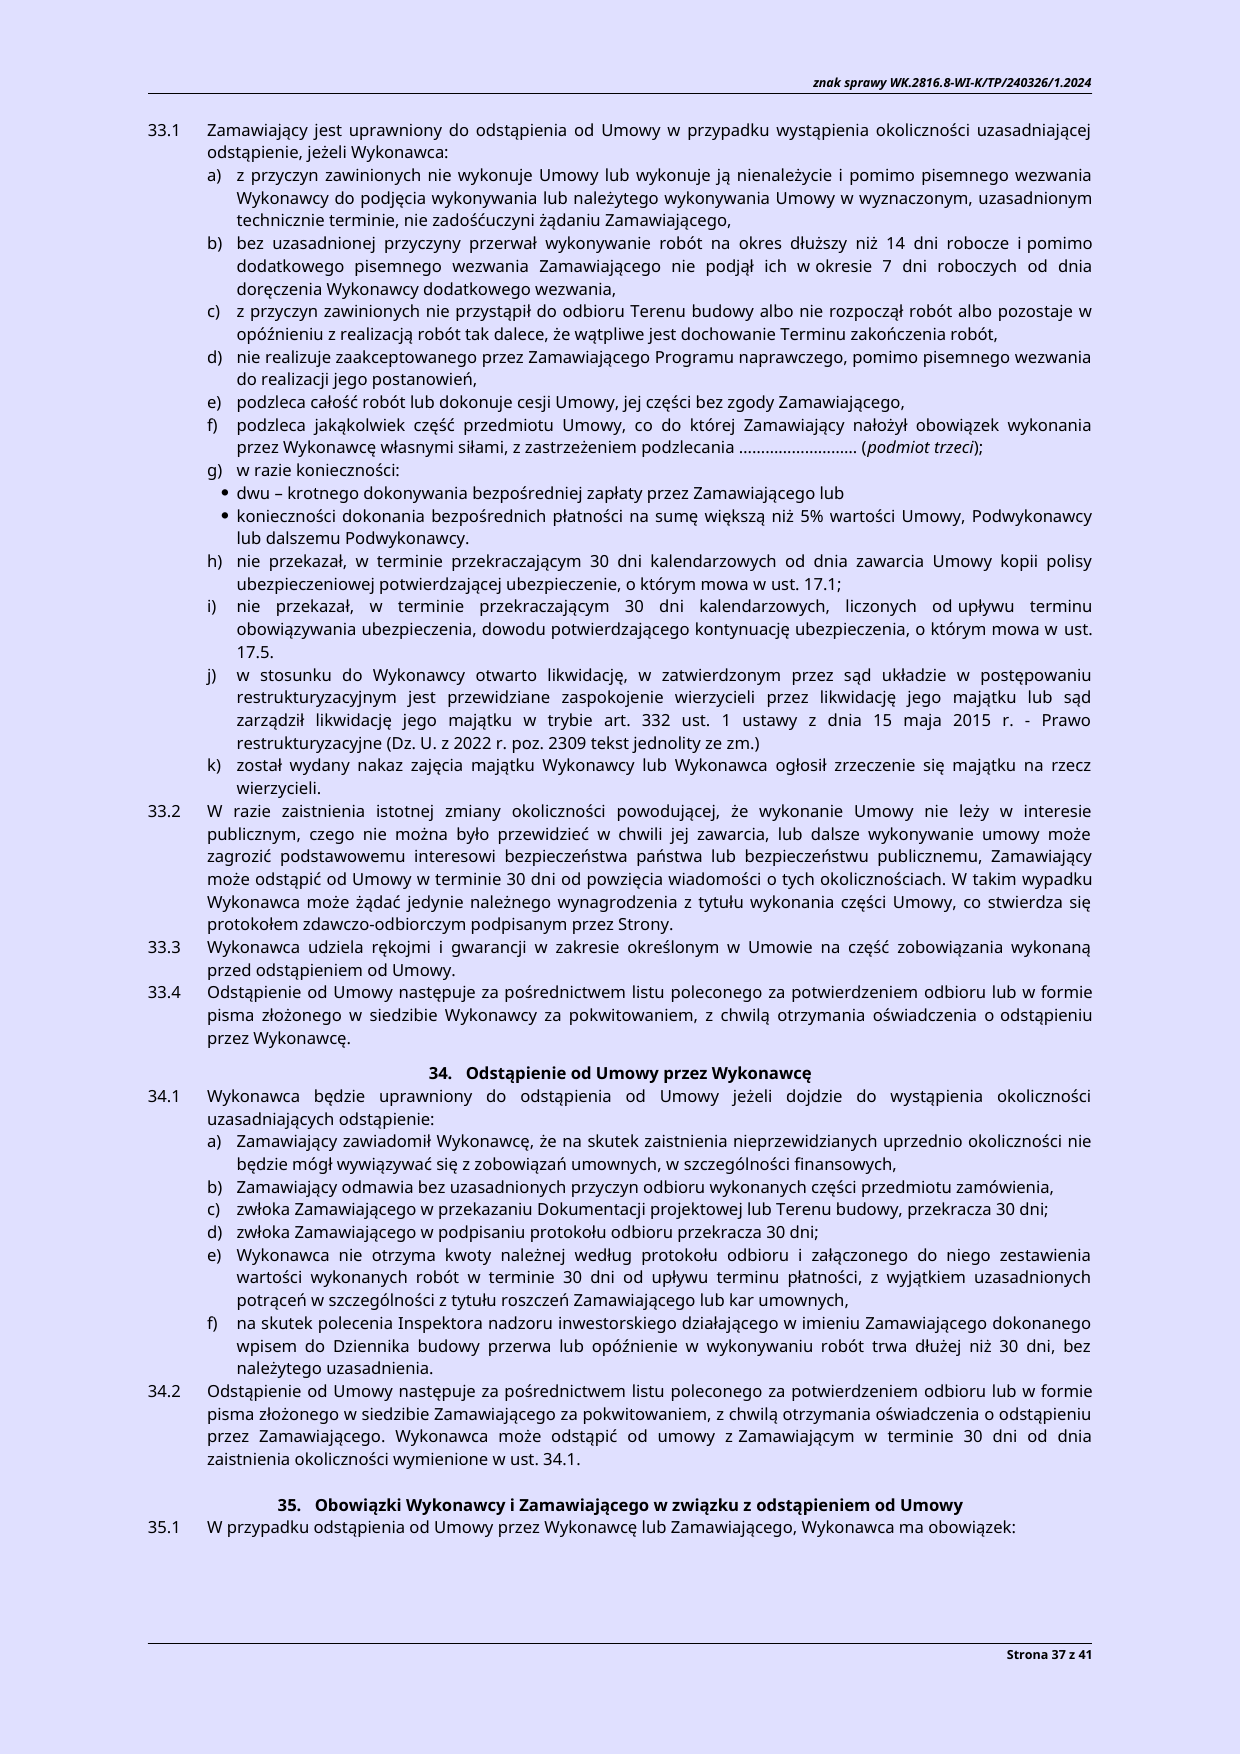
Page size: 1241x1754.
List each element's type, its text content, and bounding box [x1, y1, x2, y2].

list nie przekazał, w terminie przekraczającym 30 dni kalendarzowych, liczonych od upływu terminu obowiązywania ubezpieczenia, dowodu potwierdzającego kontynuację ubezpieczenia, o którym mowa w ust. 17.5. [207, 595, 1092, 663]
list W razie zaistnienia istotnej zmiany okoliczności powodującej, że wykonanie Umowy nie leży w interesie publicznym, czego nie można było przewidzieć w chwili jej zawarcia, lub dalsze wykonywanie umowy może zagrozić podstawowemu interesowi bezpieczeństwa państwa lub bezpieczeństwu publicznemu, Zamawiający może odstąpić od Umowy w terminie 30 dni od powzięcia wiadomości o tych okolicznościach. W takim wypadku Wykonawca może żądać jedynie należnego wynagrodzenia z tytułu wykonania części Umowy, co stwierdza się protokołem zdawczo-odbiorczym podpisanym przez Strony. [148, 799, 1092, 936]
list został wydany nakaz zajęcia majątku Wykonawcy lub Wykonawca ogłosił zrzeczenie się majątku na rzecz wierzycieli. [207, 754, 1092, 799]
list Wykonawca nie otrzyma kwoty należnej według protokołu odbioru i załączonego do niego zestawienia wartości wykonanych robót w terminie 30 dni od upływu terminu płatności, z wyjątkiem uzasadnionych potrąceń w szczególności z tytułu roszczeń Zamawiającego lub kar umownych, [207, 1243, 1092, 1311]
list Zamawiający jest uprawniony do odstąpienia od Umowy w przypadku wystąpienia okoliczności uzasadniającej odstąpienie, jeżeli Wykonawca: [148, 118, 1092, 163]
list Zamawiający odmawia bez uzasadnionych przyczyn odbioru wykonanych części przedmiotu zamówienia, [207, 1175, 1092, 1198]
list Wykonawca będzie uprawniony do odstąpienia od Umowy jeżeli dojdzie do wystąpienia okoliczności uzasadniających odstąpienie: [148, 1084, 1092, 1130]
list bez uzasadnionej przyczyny przerwał wykonywanie robót na okres dłuższy niż 14 dni robocze i pomimo dodatkowego pisemnego wezwania Zamawiającego nie podjął ich w okresie 7 dni roboczych od dnia doręczenia Wykonawcy dodatkowego wezwania, [207, 232, 1092, 300]
list konieczności dokonania bezpośrednich płatności na sumę większą niż 5% wartości Umowy, Podwykonawcy lub dalszemu Podwykonawcy. [222, 504, 1092, 549]
list z przyczyn zawinionych nie wykonuje Umowy lub wykonuje ją nienależycie i pomimo pisemnego wezwania Wykonawcy do podjęcia wykonywania lub należytego wykonywania Umowy w wyznaczonym, uzasadnionym technicznie terminie, nie zadośćuczyni żądaniu Zamawiającego, [207, 163, 1092, 232]
list zwłoka Zamawiającego w przekazaniu Dokumentacji projektowej lub Terenu budowy, przekracza 30 dni; [207, 1198, 1092, 1221]
list Odstąpienie od Umowy następuje za pośrednictwem listu poleconego za potwierdzeniem odbioru lub w formie pisma złożonego w siedzibie Zamawiającego za pokwitowaniem, z chwilą otrzymania oświadczenia o odstąpieniu przez Zamawiającego. Wykonawca może odstąpić od umowy z Zamawiającym w terminie 30 dni od dnia zaistnienia okoliczności wymienione w ust. 34.1. [148, 1379, 1092, 1470]
list zwłoka Zamawiającego w podpisaniu protokołu odbioru przekracza 30 dni; [207, 1221, 1092, 1243]
list podzleca całość robót lub dokonuje cesji Umowy, jej części bez zgody Zamawiającego, [207, 391, 1092, 413]
list W przypadku odstąpienia od Umowy przez Wykonawcę lub Zamawiającego, Wykonawca ma obowiązek: [148, 1516, 1092, 1538]
list Zamawiający zawiadomił Wykonawcę, że na skutek zaistnienia nieprzewidzianych uprzednio okoliczności nie będzie mógł wywiązywać się z zobowiązań umownych, w szczególności finansowych, [207, 1130, 1092, 1175]
list dwu – krotnego dokonywania bezpośredniej zapłaty przez Zamawiającego lub [222, 481, 1092, 504]
list Odstąpienie od Umowy następuje za pośrednictwem listu poleconego za potwierdzeniem odbioru lub w formie pisma złożonego w siedzibie Wykonawcy za pokwitowaniem, z chwilą otrzymania oświadczenia o odstąpieniu przez Wykonawcę. [148, 981, 1092, 1049]
list Obowiązki Wykonawcy i Zamawiającego w związku z odstąpieniem od Umowy [148, 1493, 1092, 1516]
list podzleca jakąkolwiek część przedmiotu Umowy, co do której Zamawiający nałożył obowiązek wykonania przez Wykonawcę własnymi siłami, z zastrzeżeniem podzlecania ……………………… (podmiot trzeci); [207, 413, 1092, 459]
list Odstąpienie od Umowy przez Wykonawcę [148, 1062, 1092, 1084]
list Wykonawca udziela rękojmi i gwarancji w zakresie określonym w Umowie na część zobowiązania wykonaną przed odstąpieniem od Umowy. [148, 936, 1092, 981]
list w stosunku do Wykonawcy otwarto likwidację, w zatwierdzonym przez sąd układzie w postępowaniu restrukturyzacyjnym jest przewidziane zaspokojenie wierzycieli przez likwidację jego majątku lub sąd zarządził likwidację jego majątku w trybie art. 332 ust. 1 ustawy z dnia 15 maja 2015 r. - Prawo restrukturyzacyjne (Dz. U. z 2022 r. poz. 2309 tekst jednolity ze zm.) [207, 663, 1092, 754]
list z przyczyn zawinionych nie przystąpił do odbioru Terenu budowy albo nie rozpoczął robót albo pozostaje w opóźnieniu z realizacją robót tak dalece, że wątpliwe jest dochowanie Terminu zakończenia robót, [207, 300, 1092, 345]
list w razie konieczności: [207, 459, 1092, 481]
list nie realizuje zaakceptowanego przez Zamawiającego Programu naprawczego, pomimo pisemnego wezwania do realizacji jego postanowień, [207, 345, 1092, 391]
list nie przekazał, w terminie przekraczającym 30 dni kalendarzowych od dnia zawarcia Umowy kopii polisy ubezpieczeniowej potwierdzającej ubezpieczenie, o którym mowa w ust. 17.1; [207, 549, 1092, 595]
list na skutek polecenia Inspektora nadzoru inwestorskiego działającego w imieniu Zamawiającego dokonanego wpisem do Dziennika budowy przerwa lub opóźnienie w wykonywaniu robót trwa dłużej niż 30 dni, bez należytego uzasadnienia. [207, 1311, 1092, 1379]
